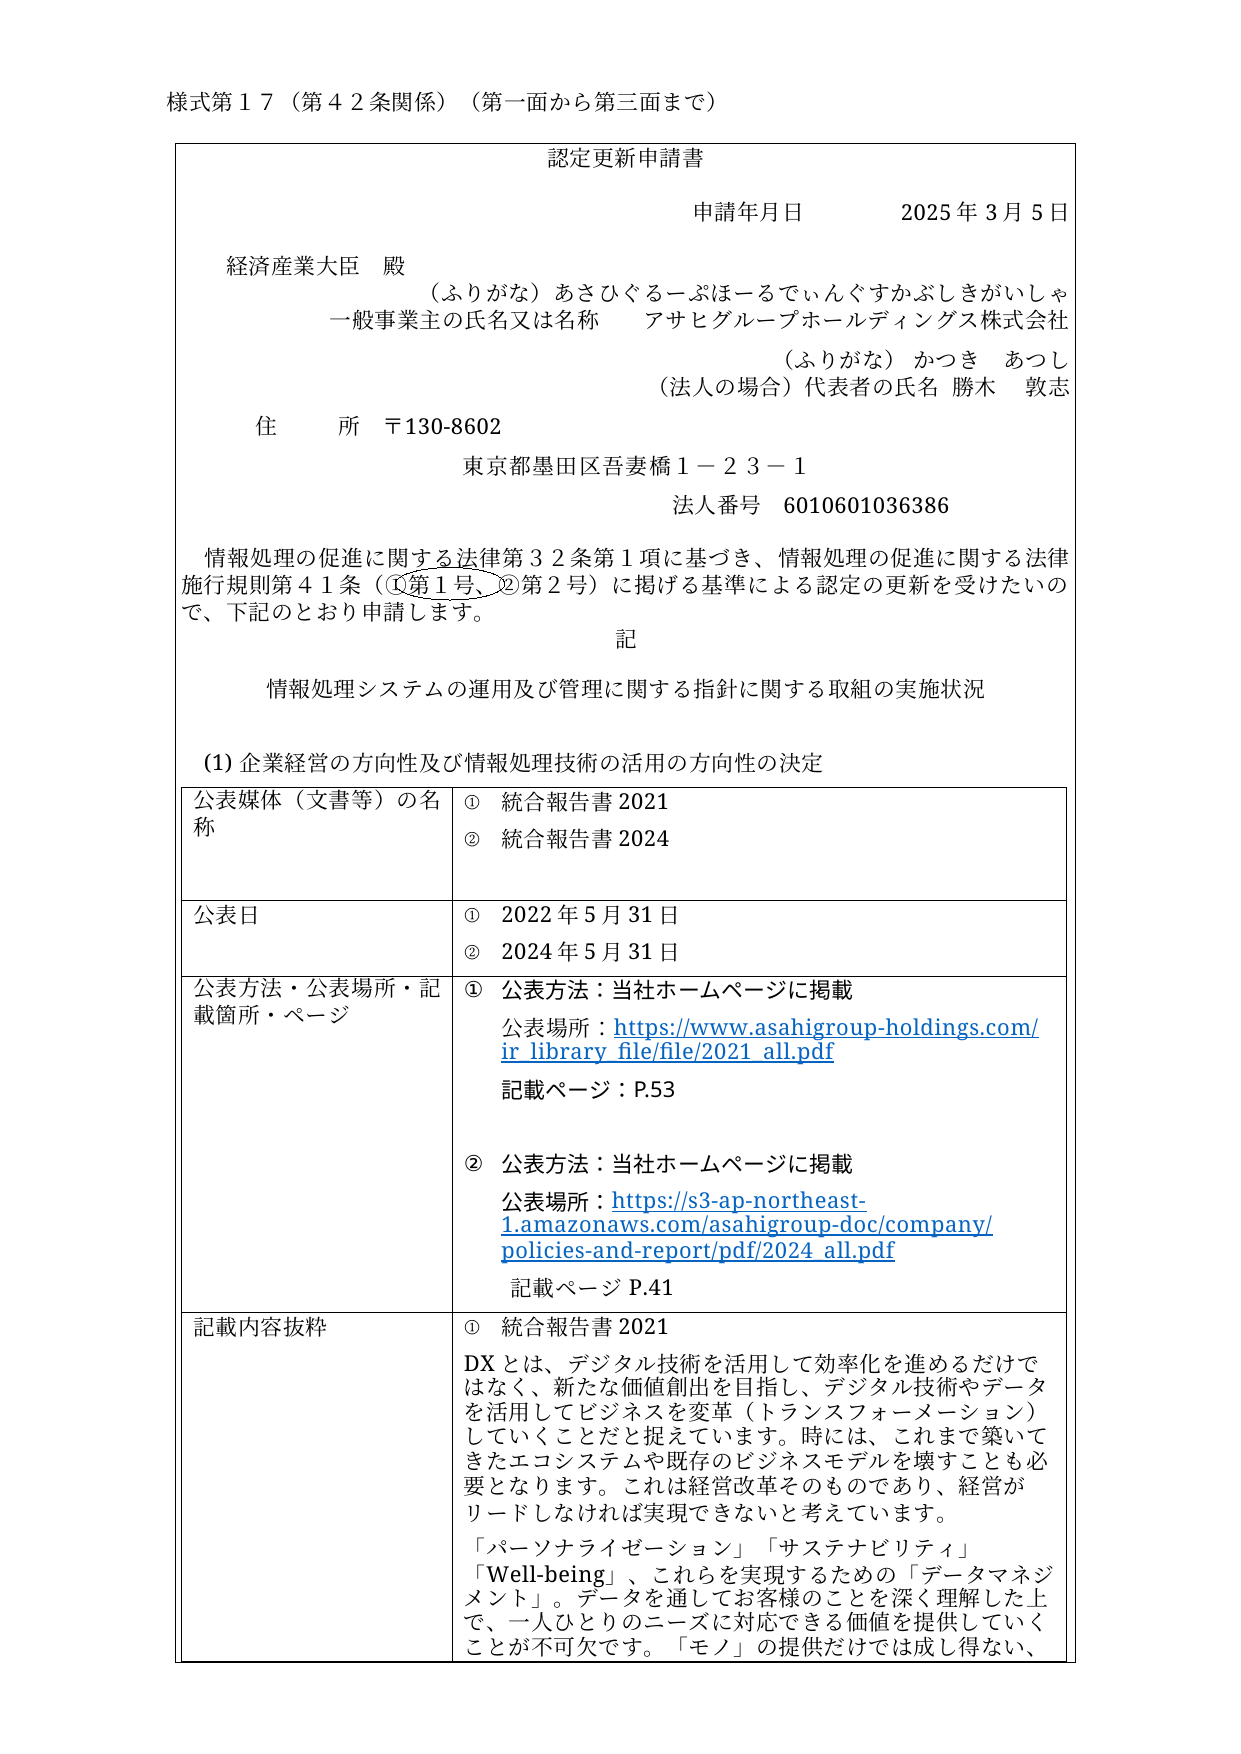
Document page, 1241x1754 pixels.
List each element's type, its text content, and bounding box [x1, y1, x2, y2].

text 様式第１７（第４２条関係）（第一面から第三面まで） [167, 89, 1070, 116]
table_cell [176, 626, 1075, 1662]
table_header 認定更新申請書 申請年月日 2025年 3月 5日 経済産業大臣 殿 （ふりがな）あさひぐるーぷほーるでぃんぐすかぶしきがいしゃ 一般事業主の氏名又は名称 アサヒグループホールディングス株式会社 （ふりがな） かつき あつし （法人の場合）代表者の氏名 勝木 敦志 住所 〒130-8602 東京都墨田区吾妻橋１－２３－１ 法人番号 6010601036386 情報処理の促進に関する法律第３２条第１項に基づき、情報処理の促進に関する法律施行規則第４１条（①第１号、②第２号）に掲げる基準による認定の更新を受けたいので、下記のとおり申請します。 [176, 144, 1075, 626]
